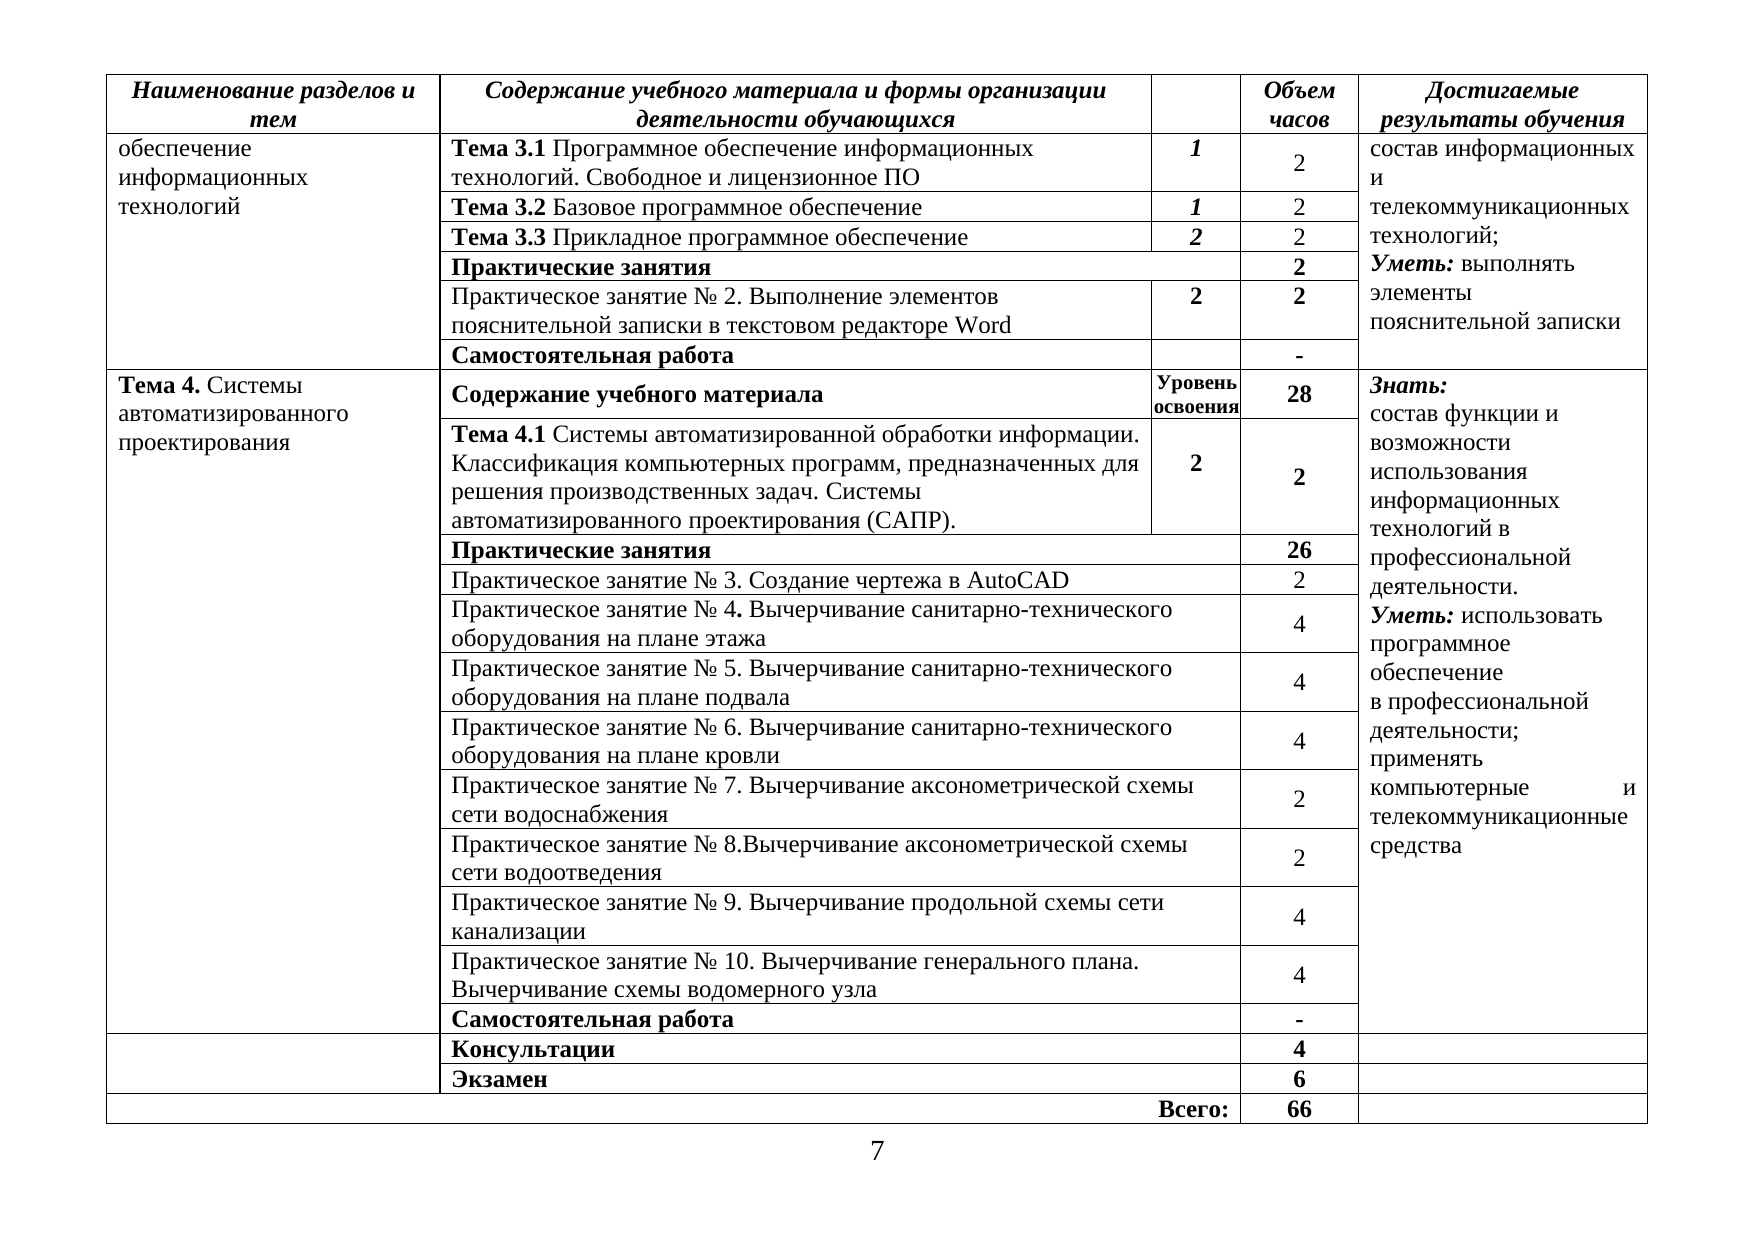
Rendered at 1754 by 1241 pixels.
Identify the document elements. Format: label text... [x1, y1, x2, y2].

table_cell Содержание учебного материала [441, 370, 1151, 418]
table_cell 2 [1241, 565, 1358, 593]
table_cell [1359, 1064, 1647, 1093]
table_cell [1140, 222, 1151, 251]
table_cell Практическое занятие № 5. Вычерчивание санитарно-технического оборудования на плане подвала [441, 653, 1240, 711]
table_cell Практическое занятие № 10. Вычерчивание генерального плана. Вычерчивание схемы водомерного узла [441, 946, 1240, 1003]
table_cell 4 [1241, 1034, 1358, 1063]
table_cell 4 [1241, 653, 1358, 711]
table_cell 2 [1241, 419, 1358, 534]
table_cell 28 [1241, 370, 1358, 418]
table_header Содержание учебного материала и формы организации деятельности обучающихся [441, 75, 1151, 132]
table_cell - [1241, 1004, 1358, 1033]
table_cell 2 [1152, 419, 1240, 534]
table_cell Консультации [441, 1034, 1240, 1063]
table_cell 1 [1152, 134, 1240, 191]
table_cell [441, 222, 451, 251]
table_cell 26 [1241, 535, 1358, 564]
table_cell Практические занятия [441, 252, 1240, 280]
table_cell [107, 134, 439, 369]
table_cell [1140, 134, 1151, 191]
table_header Объем часов [1241, 75, 1358, 132]
table_cell [1359, 1094, 1647, 1122]
table_cell 2 [1241, 829, 1358, 886]
table_cell Практическое занятие № 9. Вычерчивание продольной схемы сети канализации [441, 887, 1240, 945]
table_cell Практические занятия [441, 535, 1240, 564]
table_cell 4 [1241, 712, 1358, 769]
table_cell 2 [1241, 281, 1358, 339]
table_header Достигаемые результаты обучения [1359, 75, 1647, 132]
table_cell [1359, 1034, 1647, 1063]
table_cell 2 [1152, 281, 1240, 339]
table_header Наименование разделов и тем [107, 75, 439, 132]
table_cell Тема 4.1 Системы автоматизированной обработки информации. Классификация компьютерных программ, предназначенных для решения производственных задач. Системы автоматизированного проектирования (САПР). [441, 419, 1151, 534]
table_cell Уровень освоения [1152, 370, 1240, 418]
table_cell 4 [1241, 887, 1358, 945]
table_cell Самостоятельная работа [441, 1004, 1240, 1033]
table_cell Практическое занятие № 8.Вычерчивание аксонометрической схемы сети водоотведения [441, 829, 1240, 886]
table_cell Всего: [107, 1094, 1240, 1122]
table_cell 4 [1241, 946, 1358, 1003]
table_cell 2 [1152, 222, 1240, 251]
table_cell Практическое занятие № 4. Вычерчивание санитарно-технического оборудования на плане этажа [441, 595, 1240, 652]
table_cell [1152, 340, 1240, 369]
table_cell Знать: состав функции и возможности использования информационных технологий в профессиональной деятельности. Уметь: использовать программное обеспечение в профессиональной деятельности; применять компьютерные и телекоммуникационные средства [1359, 370, 1647, 1033]
table_cell 66 [1241, 1094, 1358, 1122]
table_cell 2 [1241, 770, 1358, 828]
table_cell 2 [1241, 252, 1358, 280]
table_cell Практическое занятие № 2. Выполнение элементов пояснительной записки в текстовом редакторе Word [441, 281, 1151, 339]
table_cell Практическое занятие № 3. Создание чертежа в AutoCAD [441, 565, 1240, 593]
table_cell Практическое занятие № 7. Вычерчивание аксонометрической схемы сети водоснабжения [441, 770, 1240, 828]
table_cell Экзамен [441, 1064, 1240, 1093]
table_cell 1 [1152, 192, 1240, 221]
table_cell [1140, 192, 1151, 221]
table_cell 2 [1241, 192, 1358, 221]
table_cell 2 [1241, 222, 1358, 251]
table_cell Тема 4. Системы автоматизированного проектирования [107, 370, 439, 1033]
table_cell Самостоятельная работа [441, 340, 1151, 369]
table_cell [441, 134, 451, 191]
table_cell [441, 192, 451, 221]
table_cell 4 [1241, 595, 1358, 652]
table_cell 6 [1241, 1064, 1358, 1093]
table_header [1152, 75, 1240, 132]
table_cell [107, 1034, 439, 1093]
table_cell - [1241, 340, 1358, 369]
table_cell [1359, 134, 1647, 369]
table_cell Практическое занятие № 6. Вычерчивание санитарно-технического оборудования на плане кровли [441, 712, 1240, 769]
table_cell 2 [1241, 134, 1358, 191]
